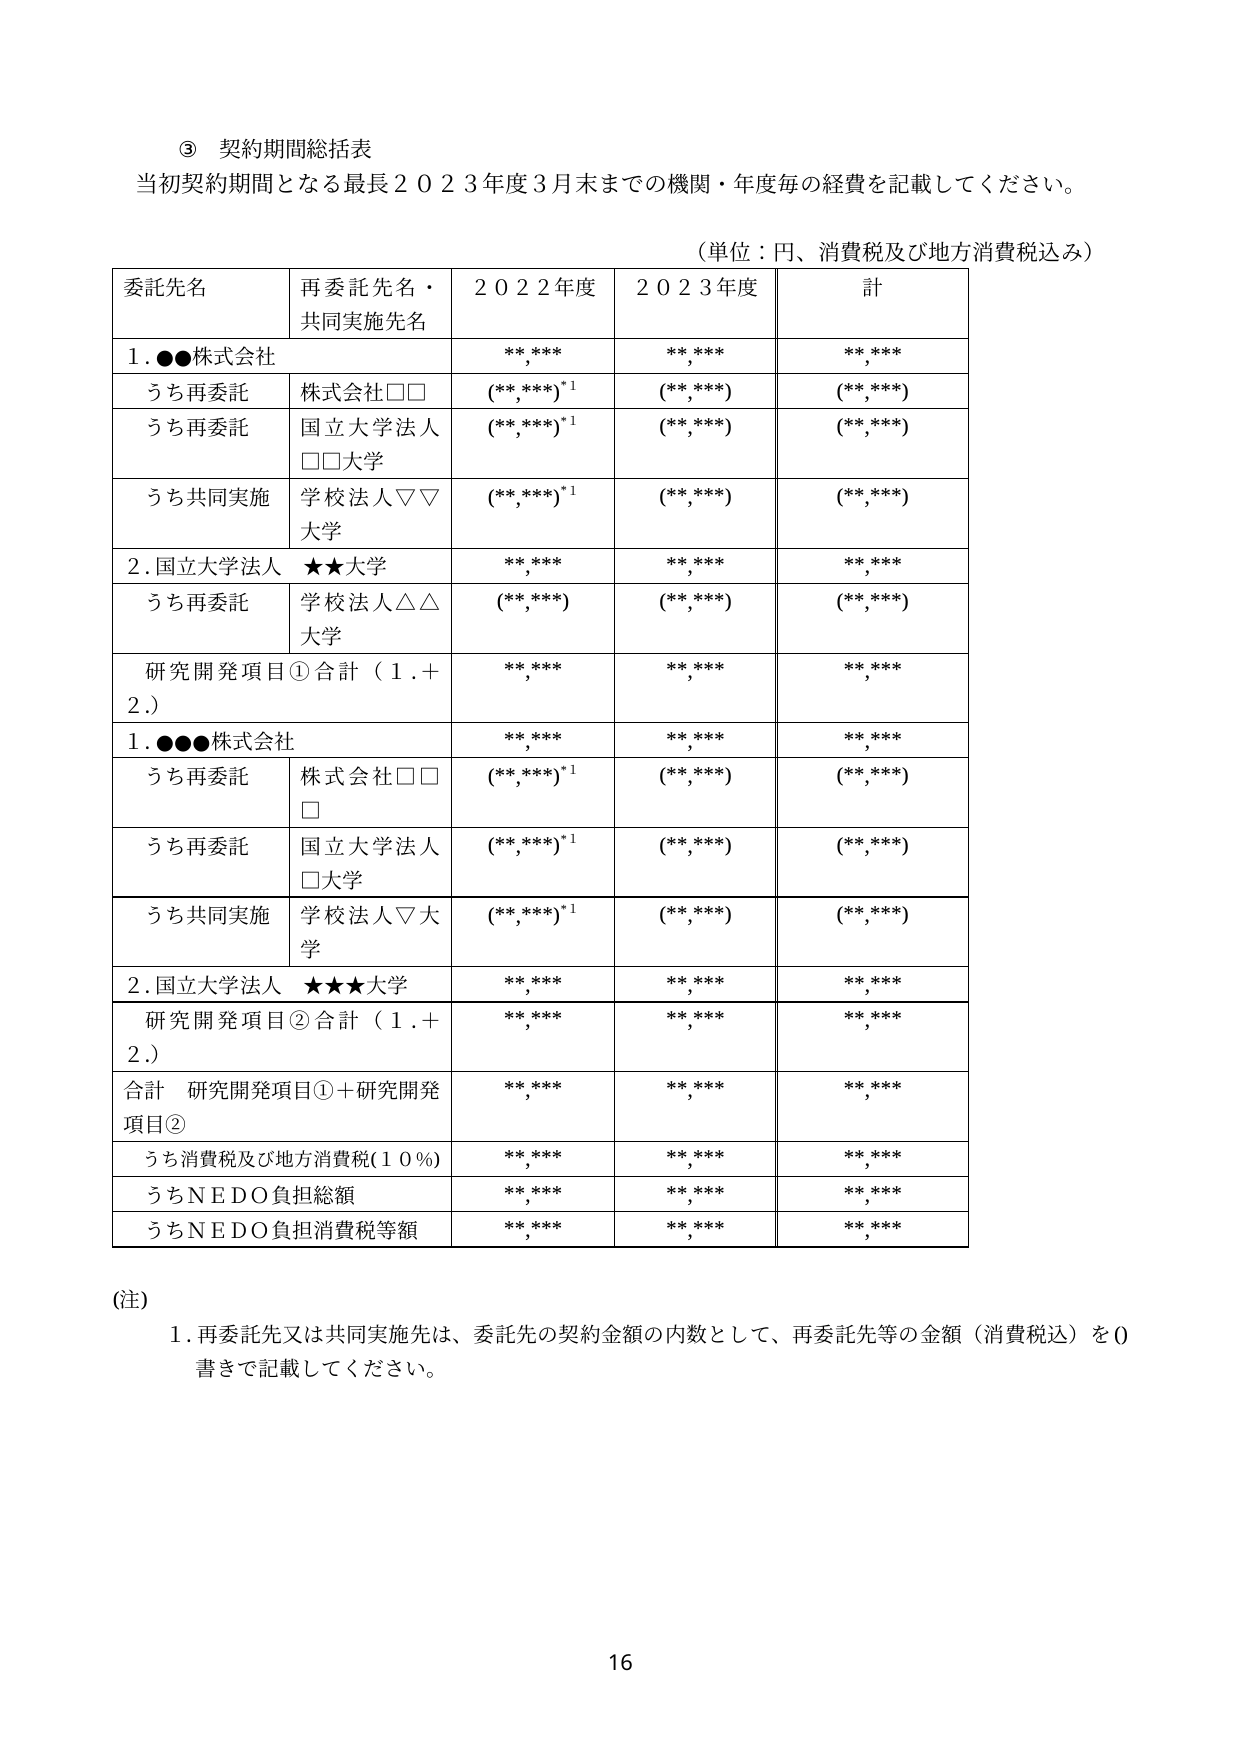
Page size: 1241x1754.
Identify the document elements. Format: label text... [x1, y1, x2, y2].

table_cell (**,***) [778, 479, 968, 547]
table_cell **,*** [778, 723, 968, 757]
table_cell **,*** [452, 1177, 614, 1211]
table_cell **,*** [452, 723, 614, 757]
table_cell (**,***) [615, 828, 775, 896]
table_header ２０２３年度 [615, 269, 775, 338]
table_cell **,*** [452, 1003, 614, 1071]
table_cell (**,***) [778, 828, 968, 896]
table_cell **,*** [615, 339, 775, 373]
table_cell **,*** [452, 1212, 614, 1246]
table_cell (**,***)*１ [452, 409, 614, 478]
table_cell **,*** [778, 1072, 968, 1141]
table_cell (**,***) [778, 584, 968, 652]
text 契約期間総括表 [178, 131, 1128, 165]
text （単位：円、消費税及び地方消費税込み） [112, 234, 1105, 268]
table_cell **,*** [778, 1177, 968, 1211]
table_cell **,*** [615, 967, 775, 1001]
table_cell 国立大学法人□□大学 [290, 409, 451, 478]
text 当初契約期間となる最長２０２３年度３月末までの機関・年度毎の経費を記載してください。 [112, 165, 1128, 199]
table_cell うち共同実施 [113, 479, 289, 547]
text １. 再委託先又は共同実施先は、委託先の契約金額の内数として、再委託先等の金額（消費税込）を()書きで記載してください。 [165, 1316, 1128, 1384]
table_cell (**,***) [615, 758, 775, 827]
table_cell (**,***) [615, 374, 775, 408]
table_cell うちＮＥＤＯ負担消費税等額 [113, 1212, 451, 1246]
table_cell うち再委託 [113, 374, 289, 408]
table_cell 国立大学法人□大学 [290, 828, 451, 896]
table_cell 研究開発項目①合計（１.＋ ２.） [113, 654, 451, 722]
table_cell (**,***) [615, 409, 775, 478]
table_cell **,*** [615, 1177, 775, 1211]
table_cell (**,***)*１ [452, 758, 614, 827]
table_cell 株式会社□□□ [290, 758, 451, 827]
table_cell **,*** [778, 1142, 968, 1176]
table_cell うち再委託 [113, 584, 289, 652]
table_cell うちＮＥＤＯ負担総額 [113, 1177, 451, 1211]
table_header 委託先名 [113, 269, 289, 338]
table_cell 学校法人▽▽大学 [290, 479, 451, 547]
table_cell **,*** [615, 1072, 775, 1141]
table_cell (**,***) [778, 758, 968, 827]
table_cell (**,***)*１ [452, 374, 614, 408]
table_cell **,*** [778, 1212, 968, 1246]
table_cell うち共同実施 [113, 898, 289, 966]
table_header 再委託先名・共同実施先名 [290, 269, 451, 338]
table_cell 株式会社□□ [290, 374, 451, 408]
table_cell うち再委託 [113, 828, 289, 896]
table_header ２０２２年度 [452, 269, 614, 338]
table_cell ２. 国立大学法人 ★★★大学 [113, 967, 451, 1001]
table_cell **,*** [615, 1003, 775, 1071]
table_cell (**,***) [778, 374, 968, 408]
table_cell **,*** [778, 967, 968, 1001]
table_cell (**,***)*１ [452, 828, 614, 896]
table_cell (**,***) [615, 898, 775, 966]
table_cell (**,***) [778, 409, 968, 478]
text (注) [112, 1282, 1128, 1316]
table_cell **,*** [452, 1142, 614, 1176]
table_cell (**,***)*１ [452, 898, 614, 966]
table_cell (**,***) [452, 584, 614, 652]
table_cell **,*** [615, 549, 775, 583]
table_cell **,*** [452, 967, 614, 1001]
table_cell **,*** [778, 1003, 968, 1071]
table_cell **,*** [452, 654, 614, 722]
table_cell **,*** [615, 1212, 775, 1246]
table_cell うち消費税及び地方消費税(１０％) [113, 1142, 451, 1176]
table_cell (**,***) [615, 479, 775, 547]
table_cell **,*** [778, 654, 968, 722]
table_cell **,*** [778, 549, 968, 583]
table_cell 合計 研究開発項目①＋研究開発項目② [113, 1072, 451, 1141]
table_cell 学校法人△△大学 [290, 584, 451, 652]
table_cell うち再委託 [113, 409, 289, 478]
table_cell ２. 国立大学法人 ★★大学 [113, 549, 451, 583]
table_cell **,*** [615, 723, 775, 757]
table_cell １. ●●●株式会社 [113, 723, 451, 757]
table_cell **,*** [778, 339, 968, 373]
table_cell １. ●●株式会社 [113, 339, 451, 373]
table_header 計 [778, 269, 968, 338]
table_cell **,*** [452, 549, 614, 583]
table_cell (**,***) [615, 584, 775, 652]
table_cell **,*** [615, 654, 775, 722]
table_cell **,*** [452, 1072, 614, 1141]
table_cell **,*** [615, 1142, 775, 1176]
table_cell 学校法人▽大学 [290, 898, 451, 966]
table_cell うち再委託 [113, 758, 289, 827]
table_cell (**,***)*１ [452, 479, 614, 547]
table_cell 研究開発項目②合計（１.＋ ２.） [113, 1003, 451, 1071]
table_cell **,*** [452, 339, 614, 373]
table_cell (**,***) [778, 898, 968, 966]
